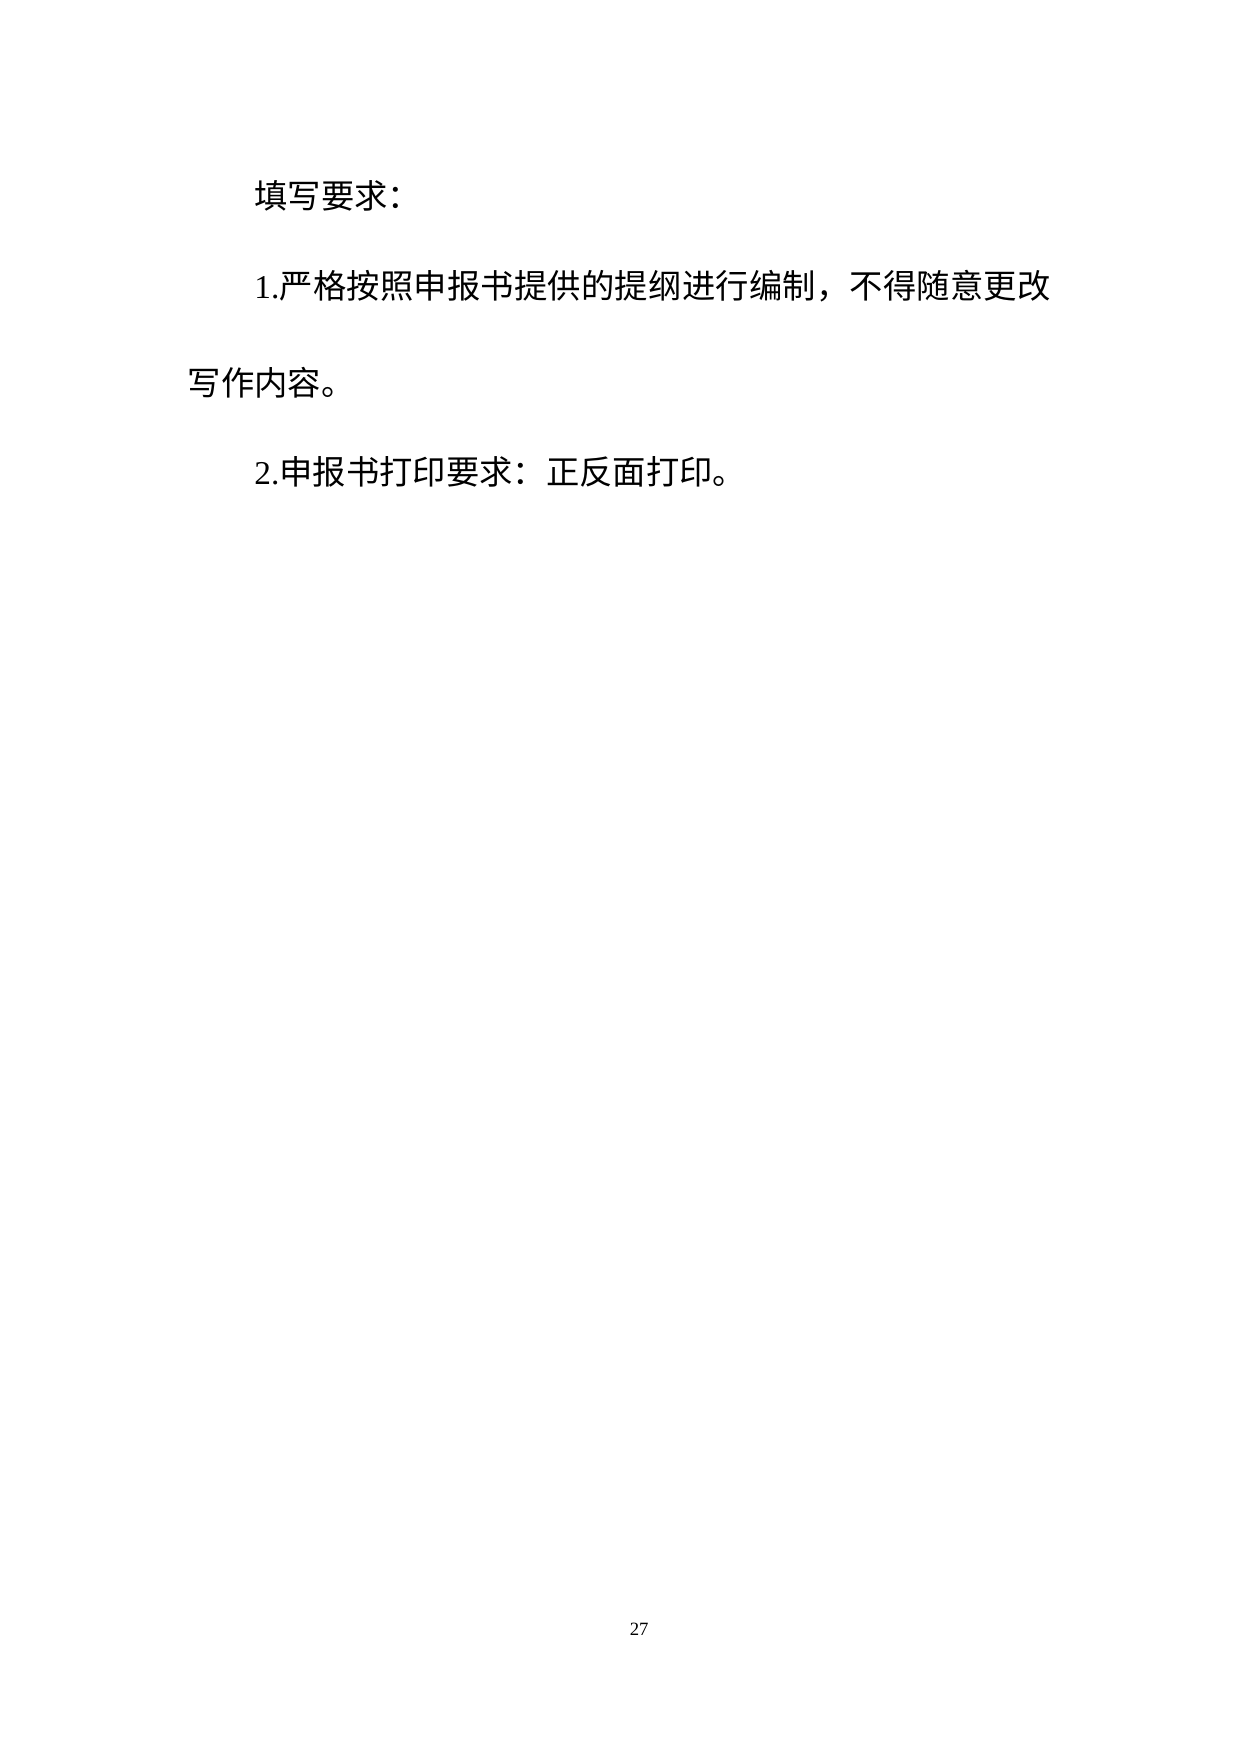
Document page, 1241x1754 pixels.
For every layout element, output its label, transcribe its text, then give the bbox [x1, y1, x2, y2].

subtitle 填写要求： [187, 162, 1053, 227]
text 1.严格按照申报书提供的提纲进行编制，不得随意更改写作内容。 [187, 251, 1053, 413]
text 2.申报书打印要求：正反面打印。 [187, 438, 1053, 503]
